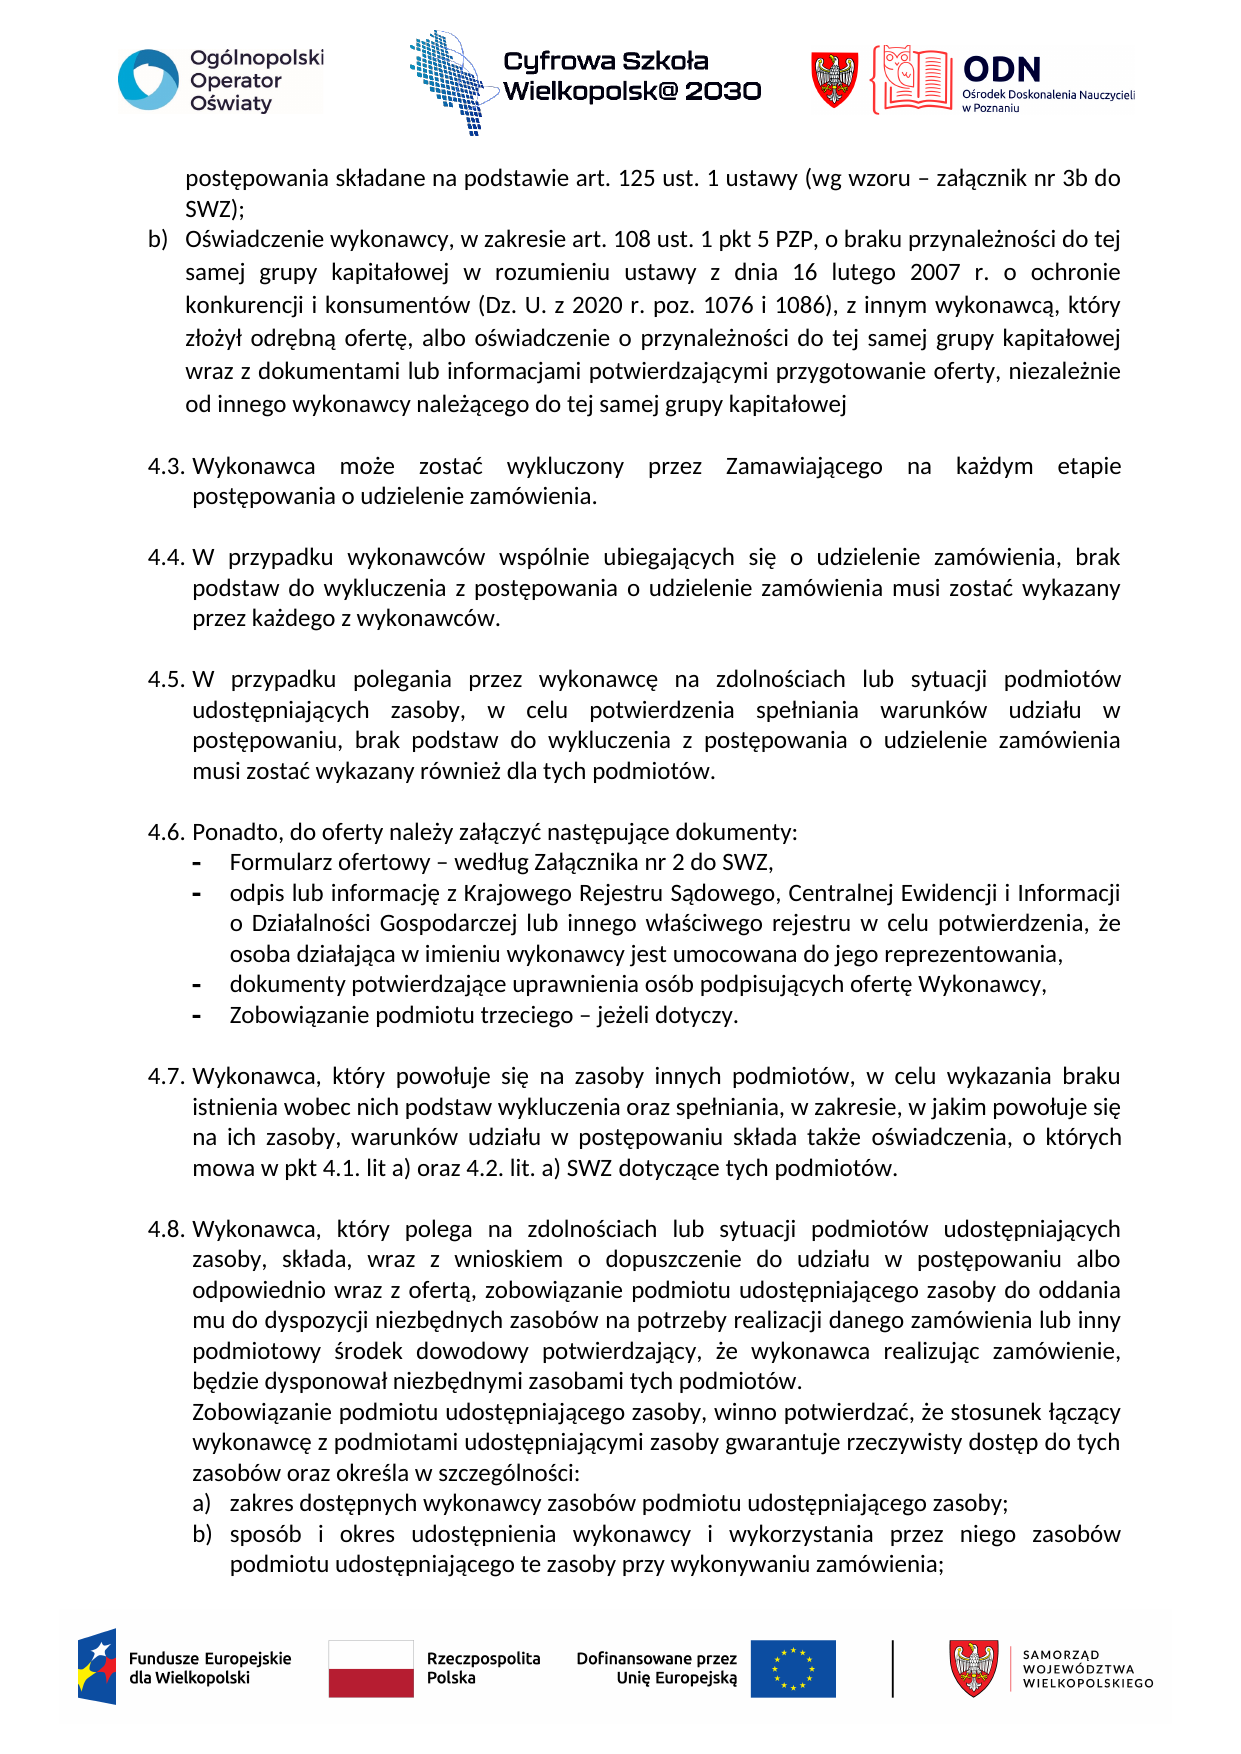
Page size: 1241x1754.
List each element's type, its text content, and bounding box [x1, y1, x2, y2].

text Zobowiązanie podmiotu udostępniającego zasoby, winno potwierdzać, że stosunek łączący wykonawcę z podmiotami udostępniającymi zasoby gwarantuje rzeczywisty dostęp do tych zasobów oraz określa w szczególności: [192, 1396, 1122, 1487]
list zakres dostępnych wykonawcy zasobów podmiotu udostępniającego zasoby; [192, 1487, 1122, 1518]
picture [59, 1609, 1172, 1724]
list W przypadku polegania przez wykonawcę na zdolnościach lub sytuacji podmiotów udostępniających zasoby, w celu potwierdzenia spełniania warunków udziału w postępowaniu, brak podstaw do wykluczenia z postępowania o udzielenie zamówienia musi zostać wykazany również dla tych podmiotów. [148, 663, 1122, 786]
list Zobowiązanie podmiotu trzeciego – jeżeli dotyczy. [192, 999, 1122, 1030]
list Ponadto, do oferty należy załączyć następujące dokumenty: [148, 816, 1122, 847]
list Wykonawca może zostać wykluczony przez Zamawiającego na każdym etapie postępowania o udzielenie zamówienia. [148, 450, 1122, 511]
picture [118, 49, 324, 114]
picture [410, 30, 762, 136]
list W przypadku wykonawców wspólnie ubiegających się o udzielenie zamówienia, brak podstaw do wykluczenia z postępowania o udzielenie zamówienia musi zostać wykazany przez każdego z wykonawców. [148, 541, 1122, 633]
picture [811, 45, 1135, 115]
list Formularz ofertowy – według Załącznika nr 2 do SWZ, [192, 847, 1122, 877]
list Oświadczenie wykonawcy, w zakresie art. 108 ust. 1 pkt 5 PZP, o braku przynależności do tej samej grupy kapitałowej w rozumieniu ustawy z dnia 16 lutego 2007 r. o ochronie konkurencji i konsumentów (Dz. U. z 2020 r. poz. 1076 i 1086), z innym wykonawcą, który złożył odrębną ofertę, albo oświadczenie o przynależności do tej samej grupy kapitałowej wraz z dokumentami lub informacjami potwierdzającymi przygotowanie oferty, niezależnie od innego wykonawcy należącego do tej samej grupy kapitałowej [148, 223, 1122, 419]
list sposób i okres udostępnienia wykonawcy i wykorzystania przez niego zasobów podmiotu udostępniającego te zasoby przy wykonywaniu zamówienia; [192, 1518, 1122, 1579]
list Wykonawca, który powołuje się na zasoby innych podmiotów, w celu wykazania braku istnienia wobec nich podstaw wykluczenia oraz spełniania, w zakresie, w jakim powołuje się na ich zasoby, warunków udziału w postępowaniu składa także oświadczenia, o których mowa w pkt 4.1. lit a) oraz 4.2. lit. a) SWZ dotyczące tych podmiotów. [148, 1060, 1122, 1182]
list dokumenty potwierdzające uprawnienia osób podpisujących ofertę Wykonawcy, [192, 969, 1122, 999]
list odpis lub informację z Krajowego Rejestru Sądowego, Centralnej Ewidencji i Informacji o Działalności Gospodarczej lub innego właściwego rejestru w celu potwierdzenia, że osoba działająca w imieniu wykonawcy jest umocowana do jego reprezentowania, [192, 877, 1122, 969]
list Wykonawca, który polega na zdolnościach lub sytuacji podmiotów udostępniających zasoby, składa, wraz z wnioskiem o dopuszczenie do udziału w postępowaniu albo odpowiednio wraz z ofertą, zobowiązanie podmiotu udostępniającego zasoby do oddania mu do dyspozycji niezbędnych zasobów na potrzeby realizacji danego zamówienia lub inny podmiotowy środek dowodowy potwierdzający, że wykonawca realizując zamówienie, będzie dysponował niezbędnymi zasobami tych podmiotów. [148, 1213, 1122, 1396]
